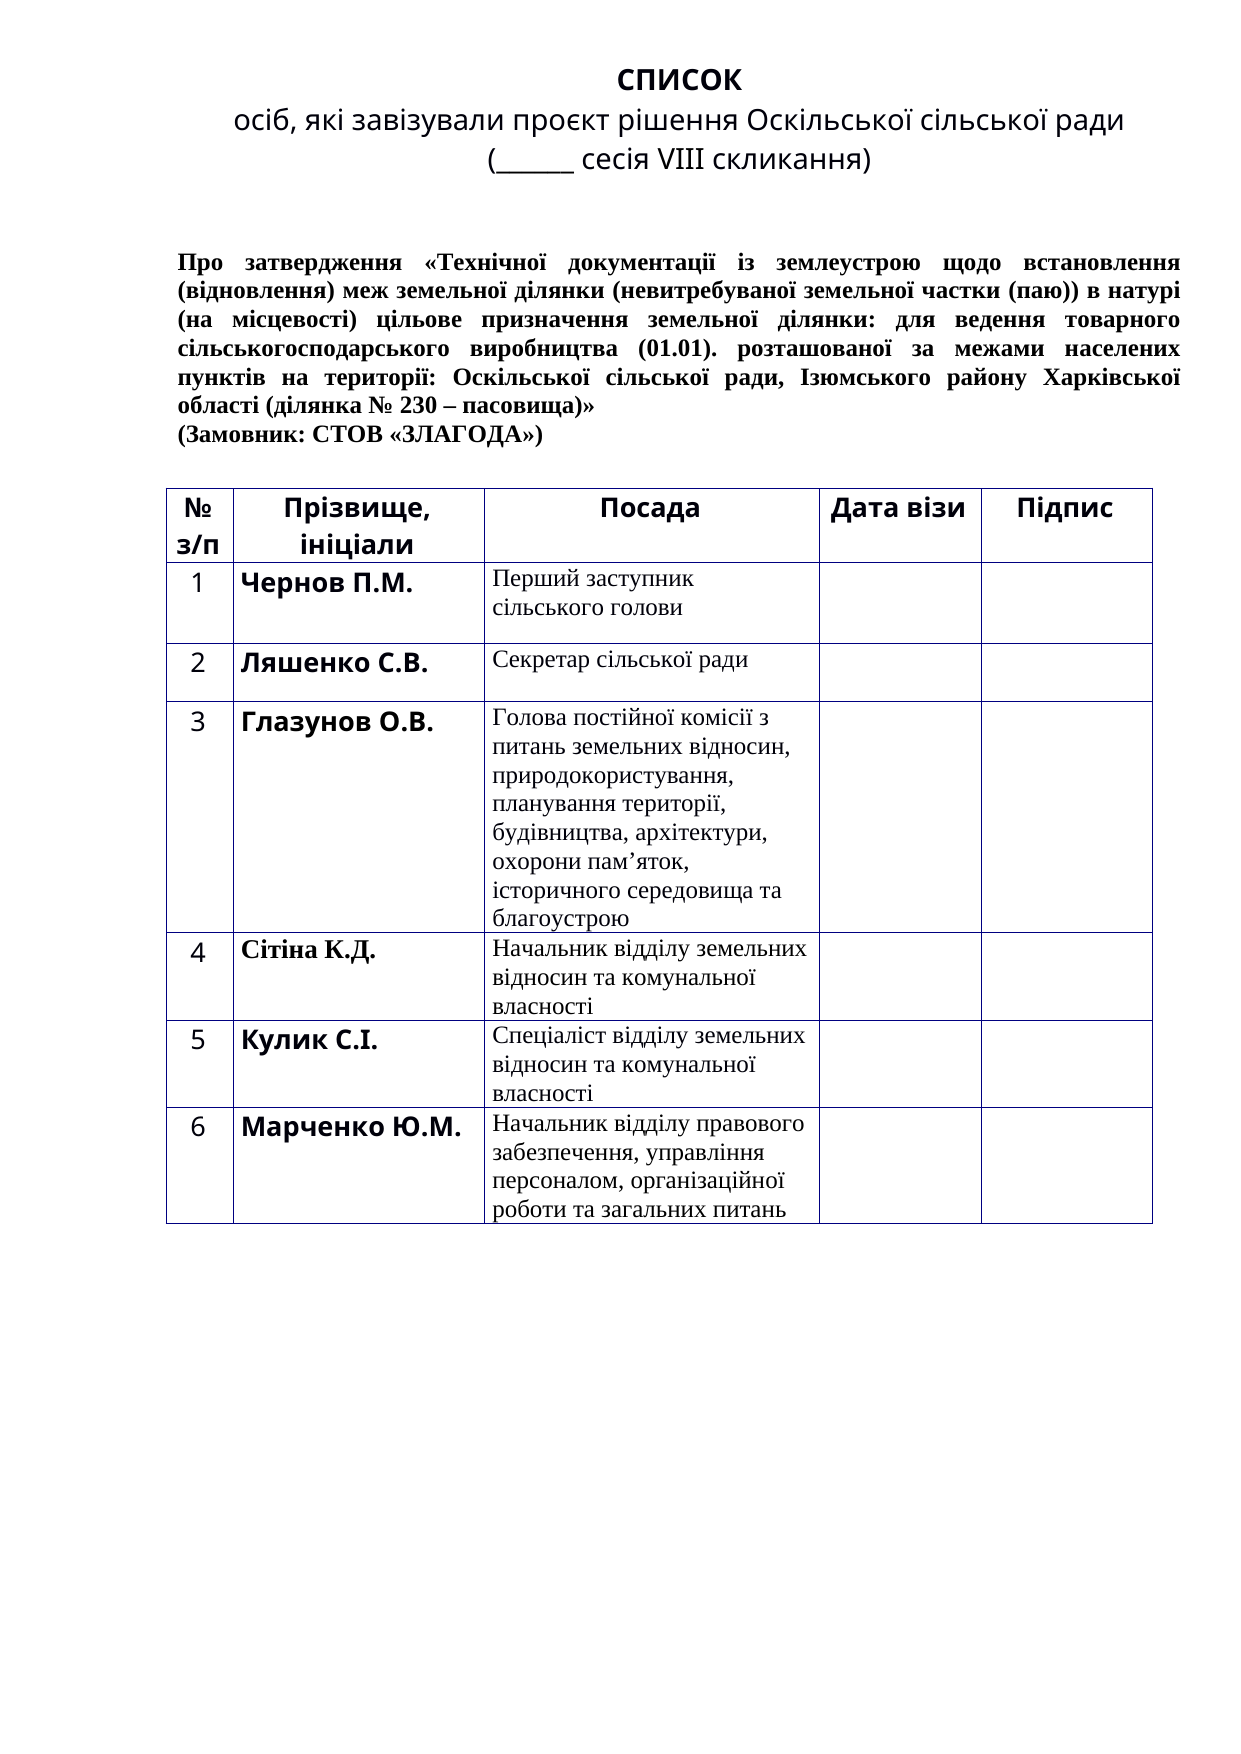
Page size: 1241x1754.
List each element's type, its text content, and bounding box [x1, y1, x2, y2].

table_cell 2 [167, 644, 233, 701]
table_header Прізвище, ініціали [234, 489, 484, 562]
text (______ сесія VІІІ скликання) [177, 138, 1181, 178]
table_cell [982, 702, 1152, 932]
table_cell [820, 563, 981, 643]
table_cell [820, 933, 981, 1019]
table_cell Марченко Ю.М. [234, 1108, 484, 1223]
table_cell Начальник відділу земельних відносин та комунальної власності [485, 933, 819, 1019]
table_cell [820, 1021, 981, 1107]
table_cell [982, 933, 1152, 1019]
text СПИСОК [177, 59, 1181, 99]
table_cell Начальник відділу правового забезпечення, управління персоналом, організаційної роботи та загальних питань [485, 1108, 819, 1223]
table_cell Перший заступник сільського голови [485, 563, 819, 643]
table_cell 1 [167, 563, 233, 643]
table_cell Секретар сільської ради [485, 644, 819, 701]
text осіб, які завізували проєкт рішення Оскільської сільської ради [177, 99, 1181, 138]
table_cell [982, 563, 1152, 643]
table_cell Кулик С.І. [234, 1021, 484, 1107]
table_cell [820, 1108, 981, 1223]
table_cell [820, 644, 981, 701]
table_cell [982, 1021, 1152, 1107]
table_cell 4 [167, 933, 233, 1019]
table_cell [982, 644, 1152, 701]
table_cell Сітіна К.Д. [234, 933, 484, 1019]
table_header Посада [485, 489, 819, 562]
table_cell [982, 1108, 1152, 1223]
table_cell Ляшенко С.В. [234, 644, 484, 701]
table_header Дата візи [820, 489, 981, 562]
table_cell 3 [167, 702, 233, 932]
table_cell 6 [167, 1108, 233, 1223]
table_cell 5 [167, 1021, 233, 1107]
table_cell Чернов П.М. [234, 563, 484, 643]
table_cell Глазунов О.В. [234, 702, 484, 932]
text (Замовник: СТОВ «ЗЛАГОДА») [177, 419, 1181, 448]
text Про затвердження «Технічної документації із землеустрою щодо встановлення (відновлення) меж земельної ділянки (невитребуваної земельної частки (паю)) в натурі (на місцевості) цільове призначення земельної ділянки: для ведення товарного сільськогосподарського виробництва (01.01). розташованої за межами населених пунктів на території: Оскільської сільської ради, Ізюмського району Харківської області (ділянка № 230 – пасовища)» [177, 247, 1181, 419]
table_cell Спеціаліст відділу земельних відносин та комунальної власності [485, 1021, 819, 1107]
table_header № з/п [167, 489, 233, 562]
table_cell [820, 702, 981, 932]
table_cell Голова постійної комісії з питань земельних відносин, природокористування, планування території, будівництва, архітектури, охорони пам’яток, історичного середовища та благоустрою [485, 702, 819, 932]
table_header Підпис [982, 489, 1152, 562]
